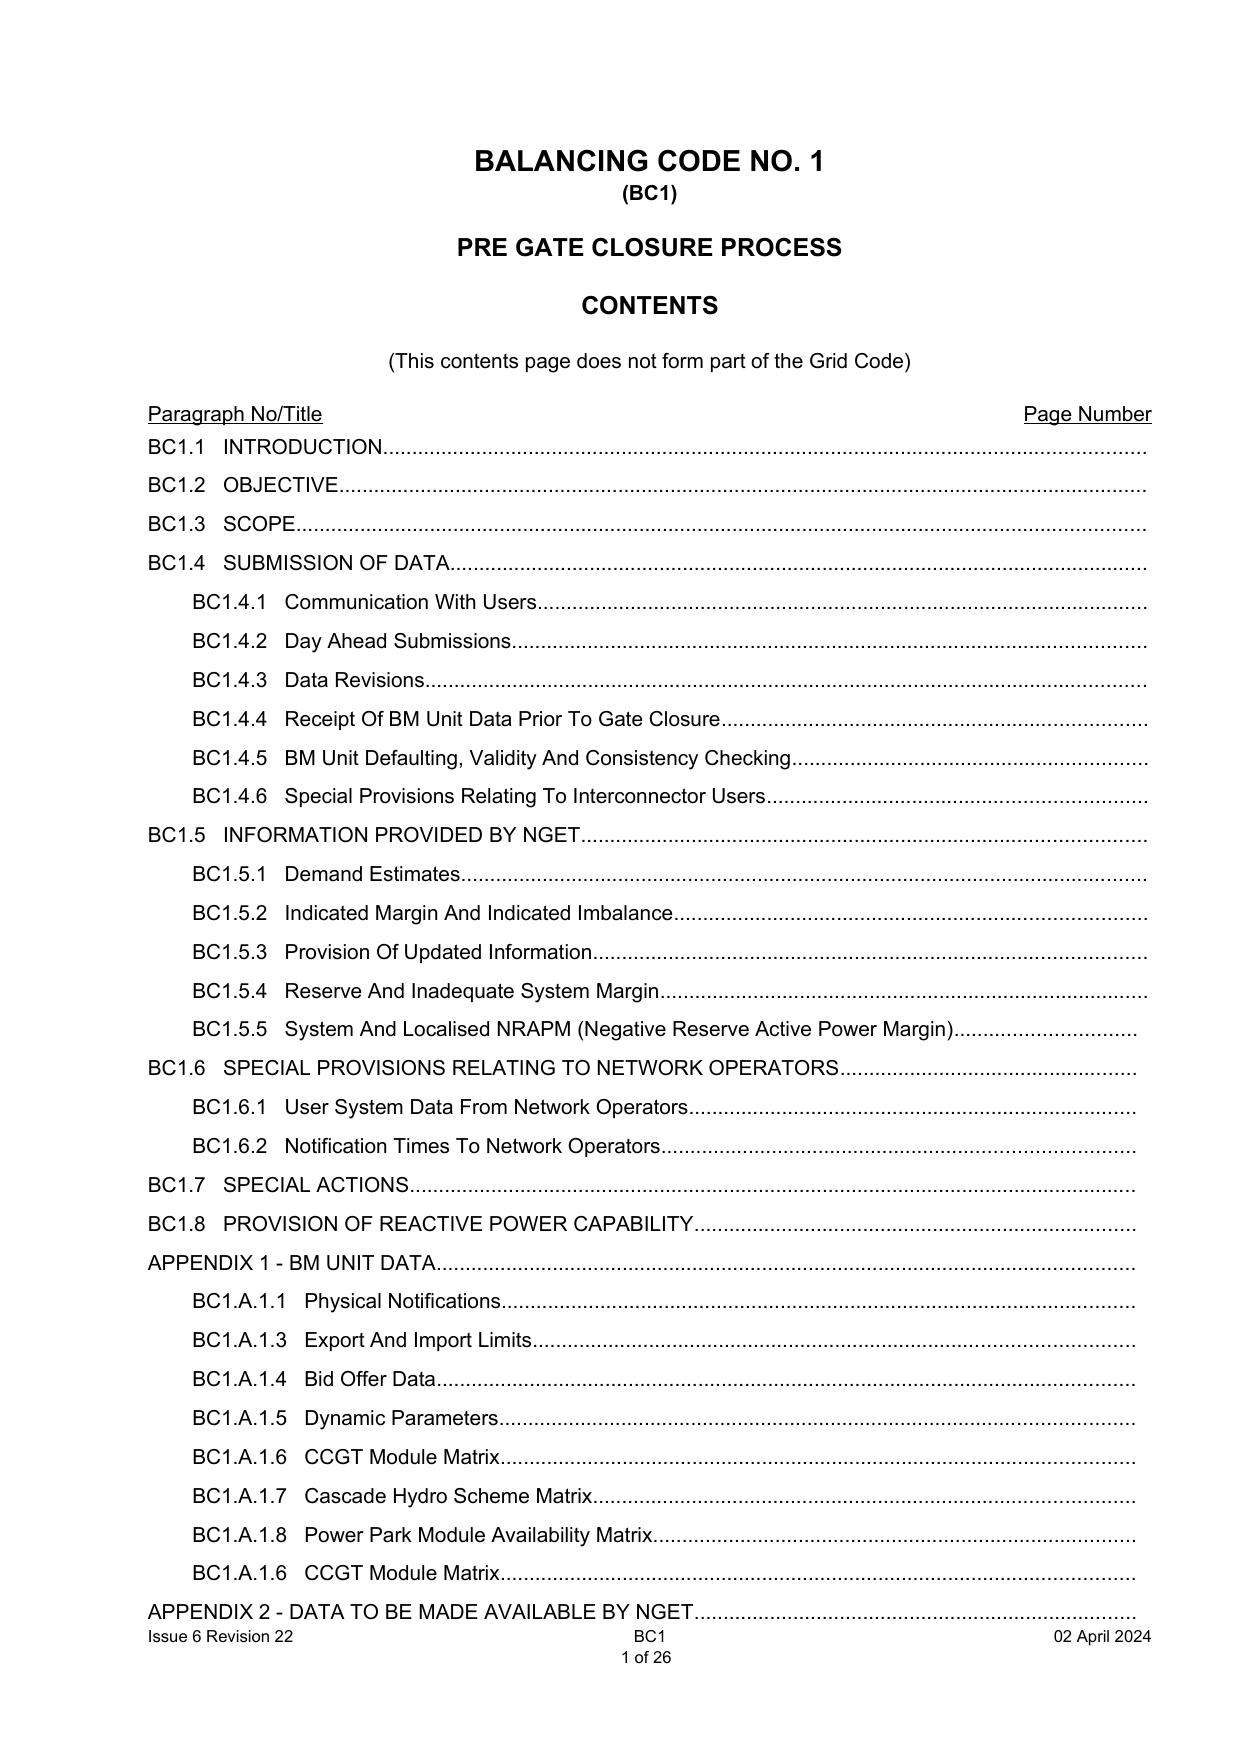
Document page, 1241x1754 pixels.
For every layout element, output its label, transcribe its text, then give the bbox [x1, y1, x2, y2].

text BC1.4 SUBMISSION OF DATA 3 [148, 551, 1092, 575]
text BC1.6.2 Notification Times To Network Operators 13 [192, 1134, 1092, 1158]
text PRE GATE CLOSURE PROCESS [148, 233, 1152, 262]
text BC1.4.6 Special Provisions Relating To Interconnector Users 8 [192, 784, 1092, 808]
text BC1.4.5 BM Unit Defaulting, Validity And Consistency Checking 8 [192, 745, 1092, 769]
text BC1.6 SPECIAL PROVISIONS RELATING TO NETWORK OPERATORS 12 [148, 1056, 1092, 1080]
text BC1.5 INFORMATION PROVIDED BY NGET 9 [148, 823, 1092, 847]
text BC1.4.2 Day Ahead Submissions 4 [192, 629, 1092, 653]
text BC1.A.1.1 Physical Notifications 15 [192, 1289, 1092, 1313]
text BC1.3 SCOPE 3 [148, 512, 1092, 536]
text BC1.A.1.7 Cascade Hydro Scheme Matrix 20 [192, 1483, 1092, 1507]
text BC1.5.1 Demand Estimates 9 [192, 862, 1092, 886]
text (BC1) [148, 181, 1152, 204]
text BC1.A.1.3 Export And Import Limits 16 [192, 1328, 1092, 1352]
text BC1.4.3 Data Revisions 7 [192, 668, 1092, 692]
text BC1.5.2 Indicated Margin And Indicated Imbalance 9 [192, 901, 1092, 925]
text BC1.A.1.6 CCGT Module Matrix 21 [192, 1561, 1092, 1585]
text BALANCING CODE NO. 1 [148, 144, 1152, 177]
text BC1.7 SPECIAL ACTIONS 13 [148, 1173, 1092, 1197]
text APPENDIX 1 - BM UNIT DATA 15 [148, 1250, 1092, 1274]
text BC1.A.1.8 Power Park Module Availability Matrix 20 [192, 1522, 1092, 1546]
text BC1.A.1.4 Bid Offer Data 17 [192, 1367, 1092, 1391]
text BC1.8 PROVISION OF REACTIVE POWER CAPABILITY 13 [148, 1212, 1092, 1236]
text BC1.5.4 Reserve And Inadequate System Margin 9 [192, 978, 1092, 1002]
text APPENDIX 2 - DATA TO BE MADE AVAILABLE BY NGET 24 [148, 1600, 1092, 1624]
text (This contents page does not form part of the Grid Code) [148, 349, 1152, 373]
text BC1.A.1.6 CCGT Module Matrix 18 [192, 1445, 1092, 1469]
text Paragraph No/Title Page Number [148, 402, 1152, 426]
text BC1.5.3 Provision Of Updated Information 9 [192, 939, 1092, 963]
text BC1.2 OBJECTIVE 3 [148, 473, 1092, 497]
text BC1.A.1.5 Dynamic Parameters 18 [192, 1406, 1092, 1430]
text BC1.5.5 System And Localised NRAPM (Negative Reserve Active Power Margin) 11 [192, 1017, 1092, 1041]
text CONTENTS [148, 291, 1152, 320]
text BC1.6.1 User System Data From Network Operators 12 [192, 1095, 1092, 1119]
text BC1.4.1 Communication With Users 4 [192, 590, 1092, 614]
text BC1.4.4 Receipt Of BM Unit Data Prior To Gate Closure 7 [192, 706, 1092, 730]
text BC1.1 INTRODUCTION 3 [148, 434, 1092, 458]
